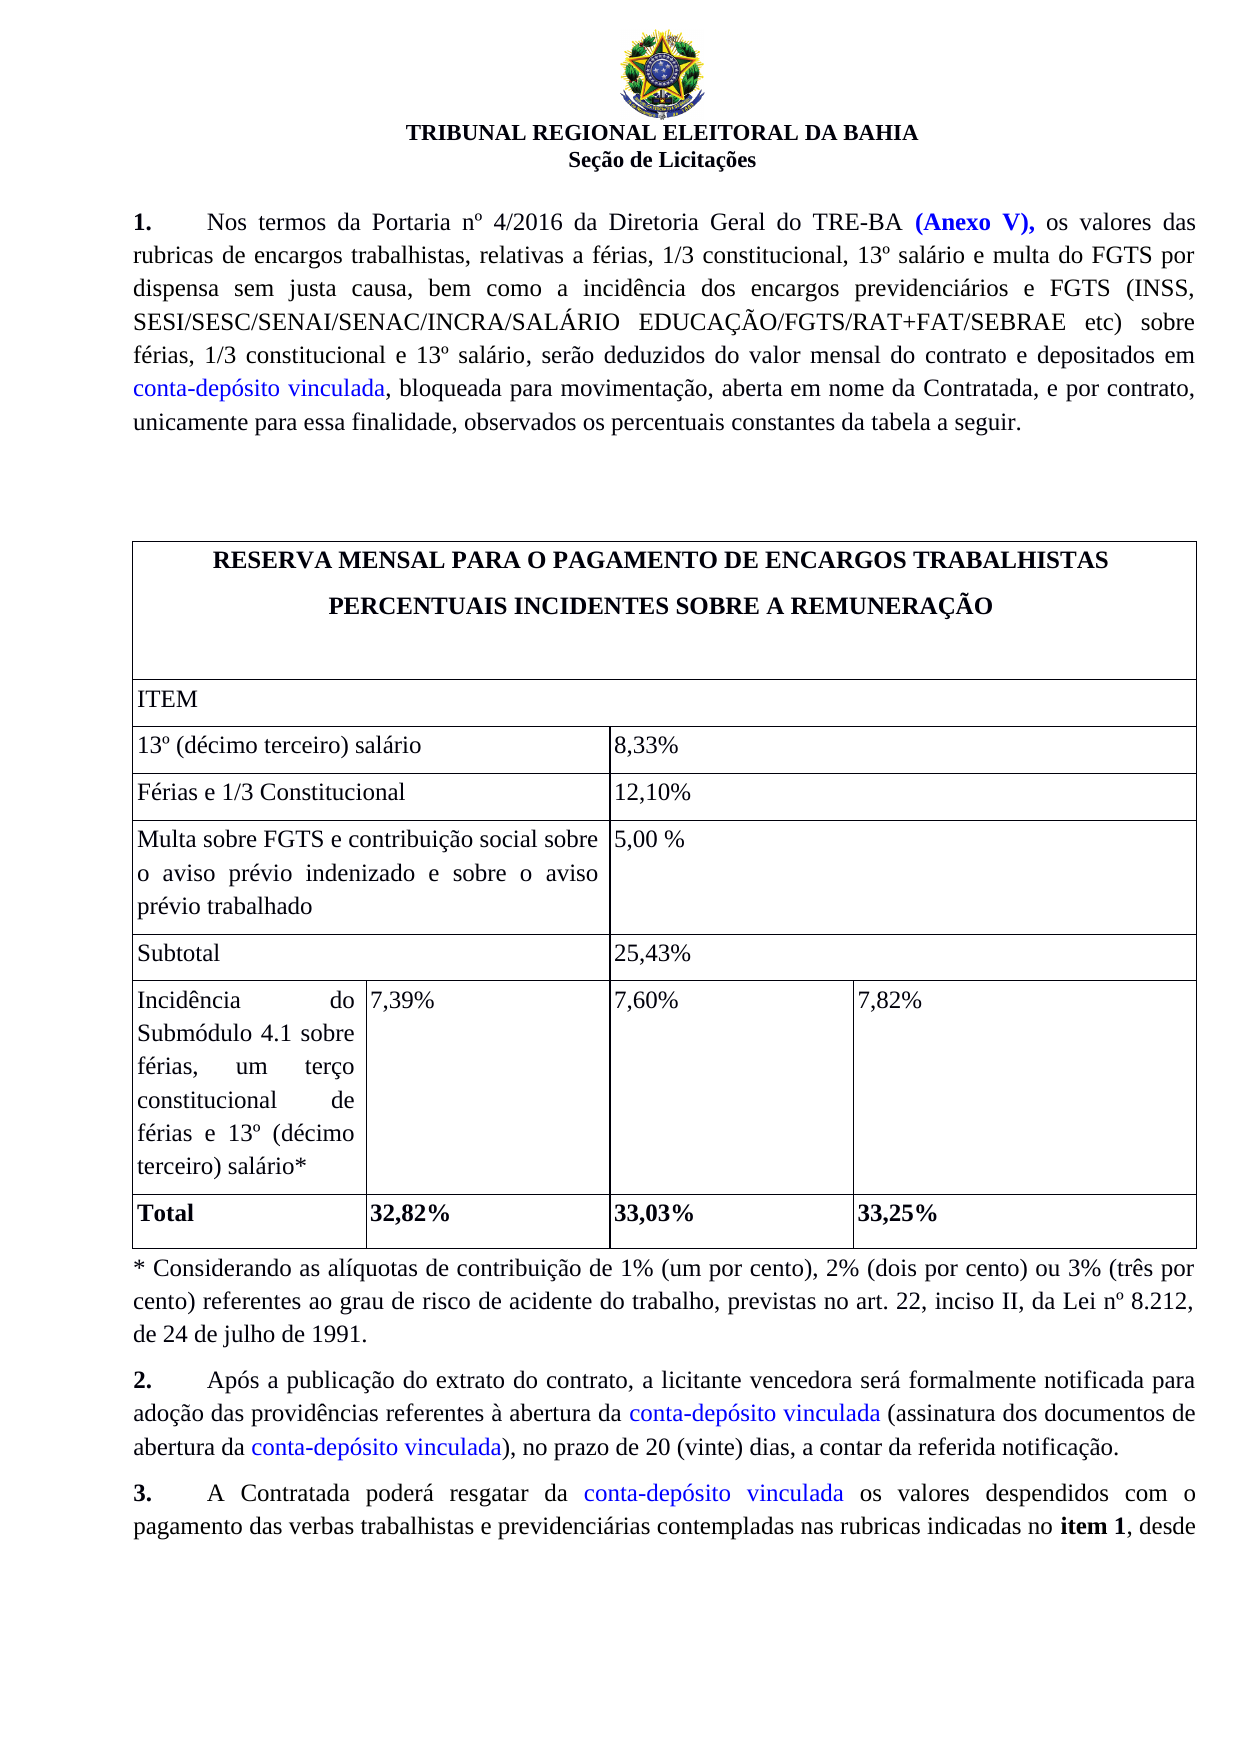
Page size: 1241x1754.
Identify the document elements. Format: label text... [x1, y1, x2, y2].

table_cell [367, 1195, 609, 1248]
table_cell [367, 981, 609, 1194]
text 1. Nos termos da Portaria nº 4/2016 da Diretoria Geral do TRE-BA (Anexo V), os valores das rubricas de encargos trabalhistas, relativas a férias, 1/3 constitucional, 13º salário e multa do FGTS por dispensa sem justa causa, bem como a incidência dos encargos previdenciários e FGTS (INSS, SESI/SESC/SENAI/SENAC/INCRA/SALÁRIO EDUCAÇÃO/FGTS/RAT+FAT/SEBRAE etc) sobre férias, 1/3 constitucional e 13º salário, serão deduzidos do valor mensal do contrato e depositados em conta-depósito vinculada, bloqueada para movimentação, aberta em nome da Contratada, e por contrato, unicamente para essa finalidade, observados os percentuais constantes da tabela a seguir. [133, 203, 1196, 437]
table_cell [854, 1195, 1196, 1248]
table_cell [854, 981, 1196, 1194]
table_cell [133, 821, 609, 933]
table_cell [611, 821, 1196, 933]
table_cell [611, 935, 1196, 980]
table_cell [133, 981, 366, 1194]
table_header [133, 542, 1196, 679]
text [133, 1474, 1196, 1541]
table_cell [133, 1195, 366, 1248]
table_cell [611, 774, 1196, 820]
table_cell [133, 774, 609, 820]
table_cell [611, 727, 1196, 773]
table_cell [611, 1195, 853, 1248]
text 2. Após a publicação do extrato do contrato, a licitante vencedora será formalmente notificada para adoção das providências referentes à abertura da conta-depósito vinculada (assinatura dos documentos de abertura da conta-depósito vinculada), no prazo de 20 (vinte) dias, a contar da referida notificação. [133, 1362, 1196, 1462]
text * Considerando as alíquotas de contribuição de 1% (um por cento), 2% (dois por cento) ou 3% (três por cento) referentes ao grau de risco de acidente do trabalho, previstas no art. 22, inciso II, da Lei nº 8.212, de 24 de julho de 1991. [133, 1249, 1196, 1349]
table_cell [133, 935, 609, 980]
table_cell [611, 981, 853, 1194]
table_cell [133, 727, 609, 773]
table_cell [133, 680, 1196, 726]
